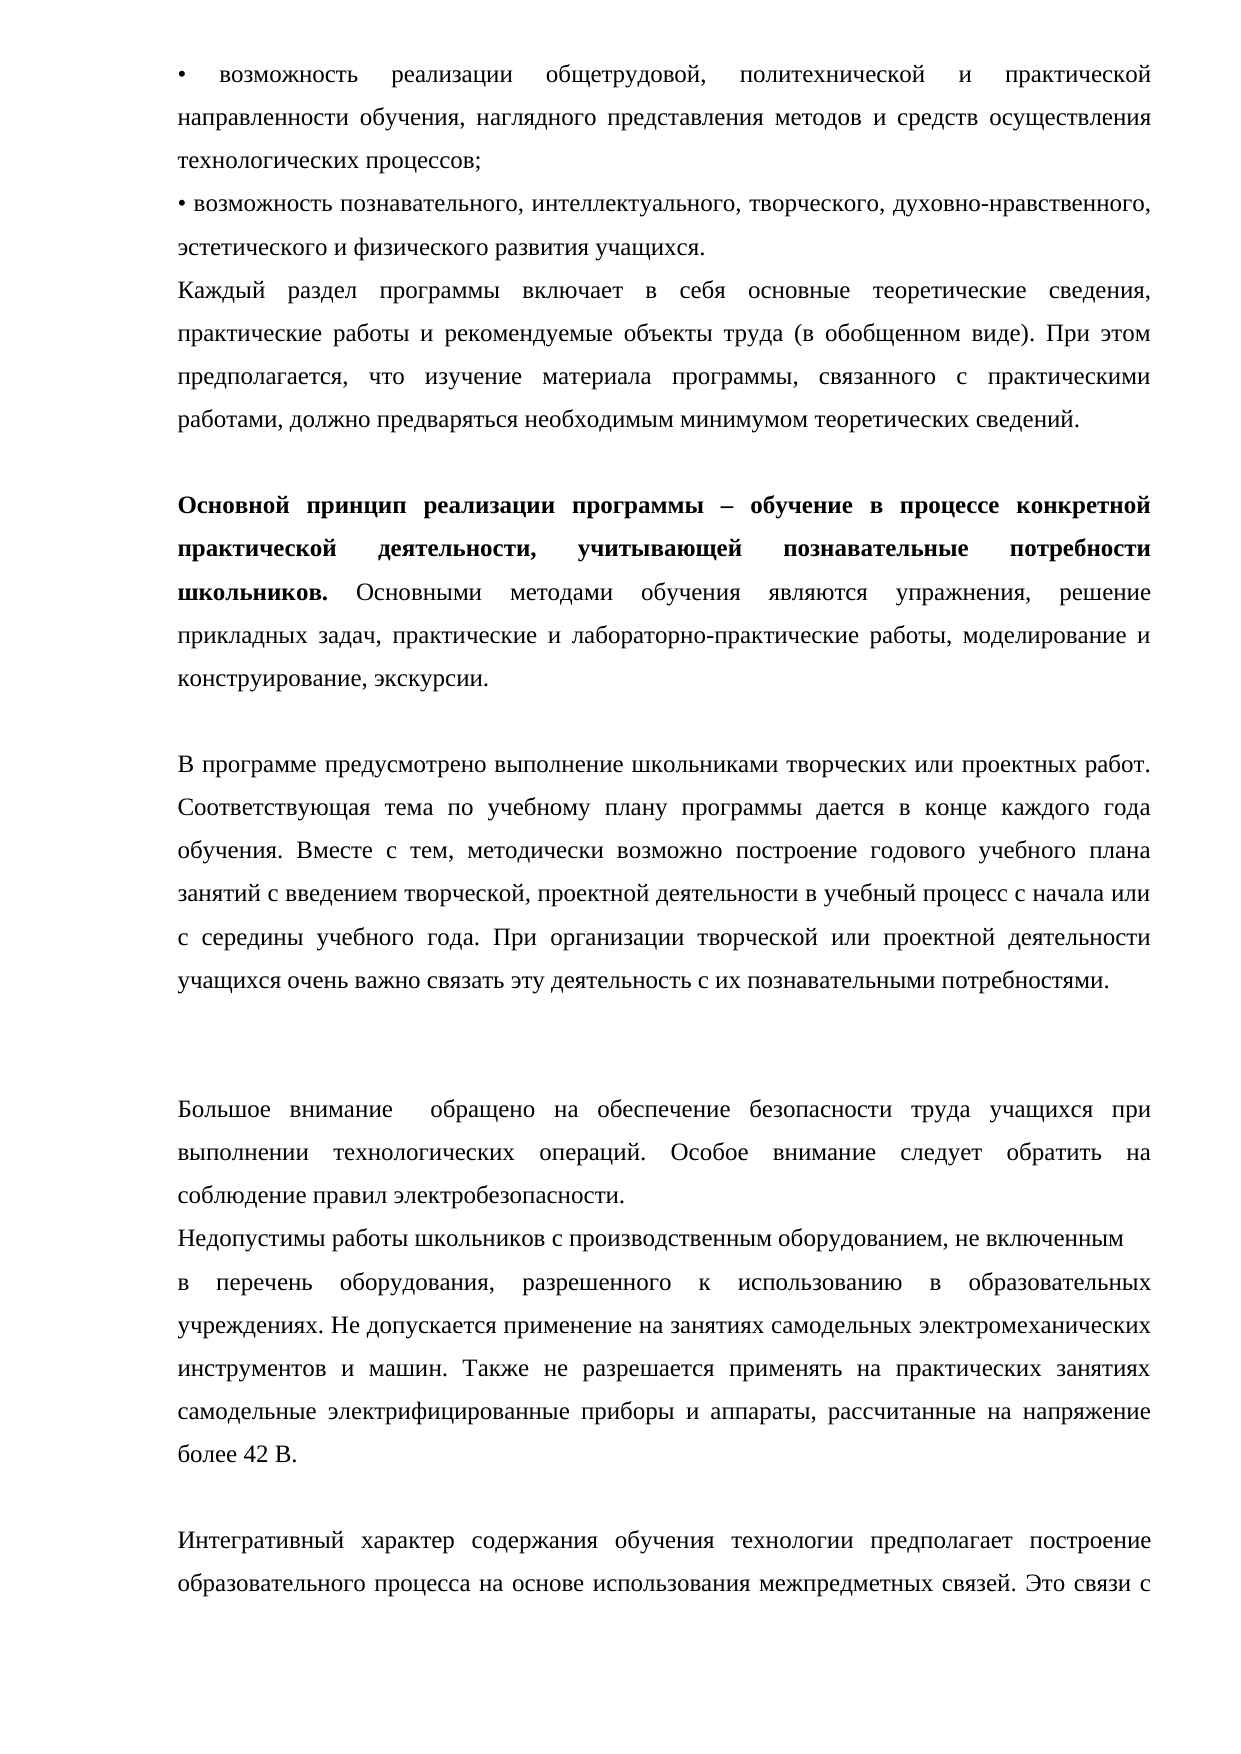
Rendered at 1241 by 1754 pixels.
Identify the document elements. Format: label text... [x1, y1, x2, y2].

text Каждый раздел программы включает в себя основные теоретические сведения, практические работы и рекомендуемые объекты труда (в обобщенном виде). При этом предполагается, что изучение материала программы, связанного с практическими работами, должно предваряться необходимым минимумом теоретических сведений. [177, 275, 1152, 433]
text Недопустимы работы школьников с производственным оборудованием, не включенным [177, 1223, 1152, 1252]
text В программе предусмотрено выполнение школьниками творческих или проектных работ. Соответствующая тема по учебному плану программы дается в конце каждого года обучения. Вместе с тем, методически возможно построение годового учебного плана занятий с введением творческой, проектной деятельности в учебный процесс с начала или с середины учебного года. При организации творческой или проектной деятельности учащихся очень важно связать эту деятельность с их познавательными потребностями. [177, 749, 1152, 993]
text • возможность познавательного, интеллектуального, творческого, духовно-нравственного, эстетического и физического развития учащихся. [177, 188, 1152, 260]
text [177, 1525, 1152, 1597]
text Большое внимание обращено на обеспечение безопасности труда учащихся при выполнении технологических операций. Особое внимание следует обратить на соблюдение правил электробезопасности. [177, 1094, 1152, 1209]
text в перечень оборудования, разрешенного к использованию в образовательных учреждениях. Не допускается применение на занятиях самодельных электромеханических инструментов и машин. Также не разрешается применять на практических занятиях самодельные электрифицированные приборы и аппараты, рассчитанные на напряжение более 42 В. [177, 1267, 1152, 1468]
text Основной принцип реализации программы – обучение в процессе конкретной практической деятельности, учитывающей познавательные потребности школьников. Основными методами обучения являются упражнения, решение прикладных задач, практические и лабораторно-практические работы, моделирование и конструирование, экскурсии. [177, 490, 1152, 692]
text • возможность реализации общетрудовой, политехнической и практической направленности обучения, наглядного представления методов и средств осуществления технологических процессов; [177, 59, 1152, 174]
